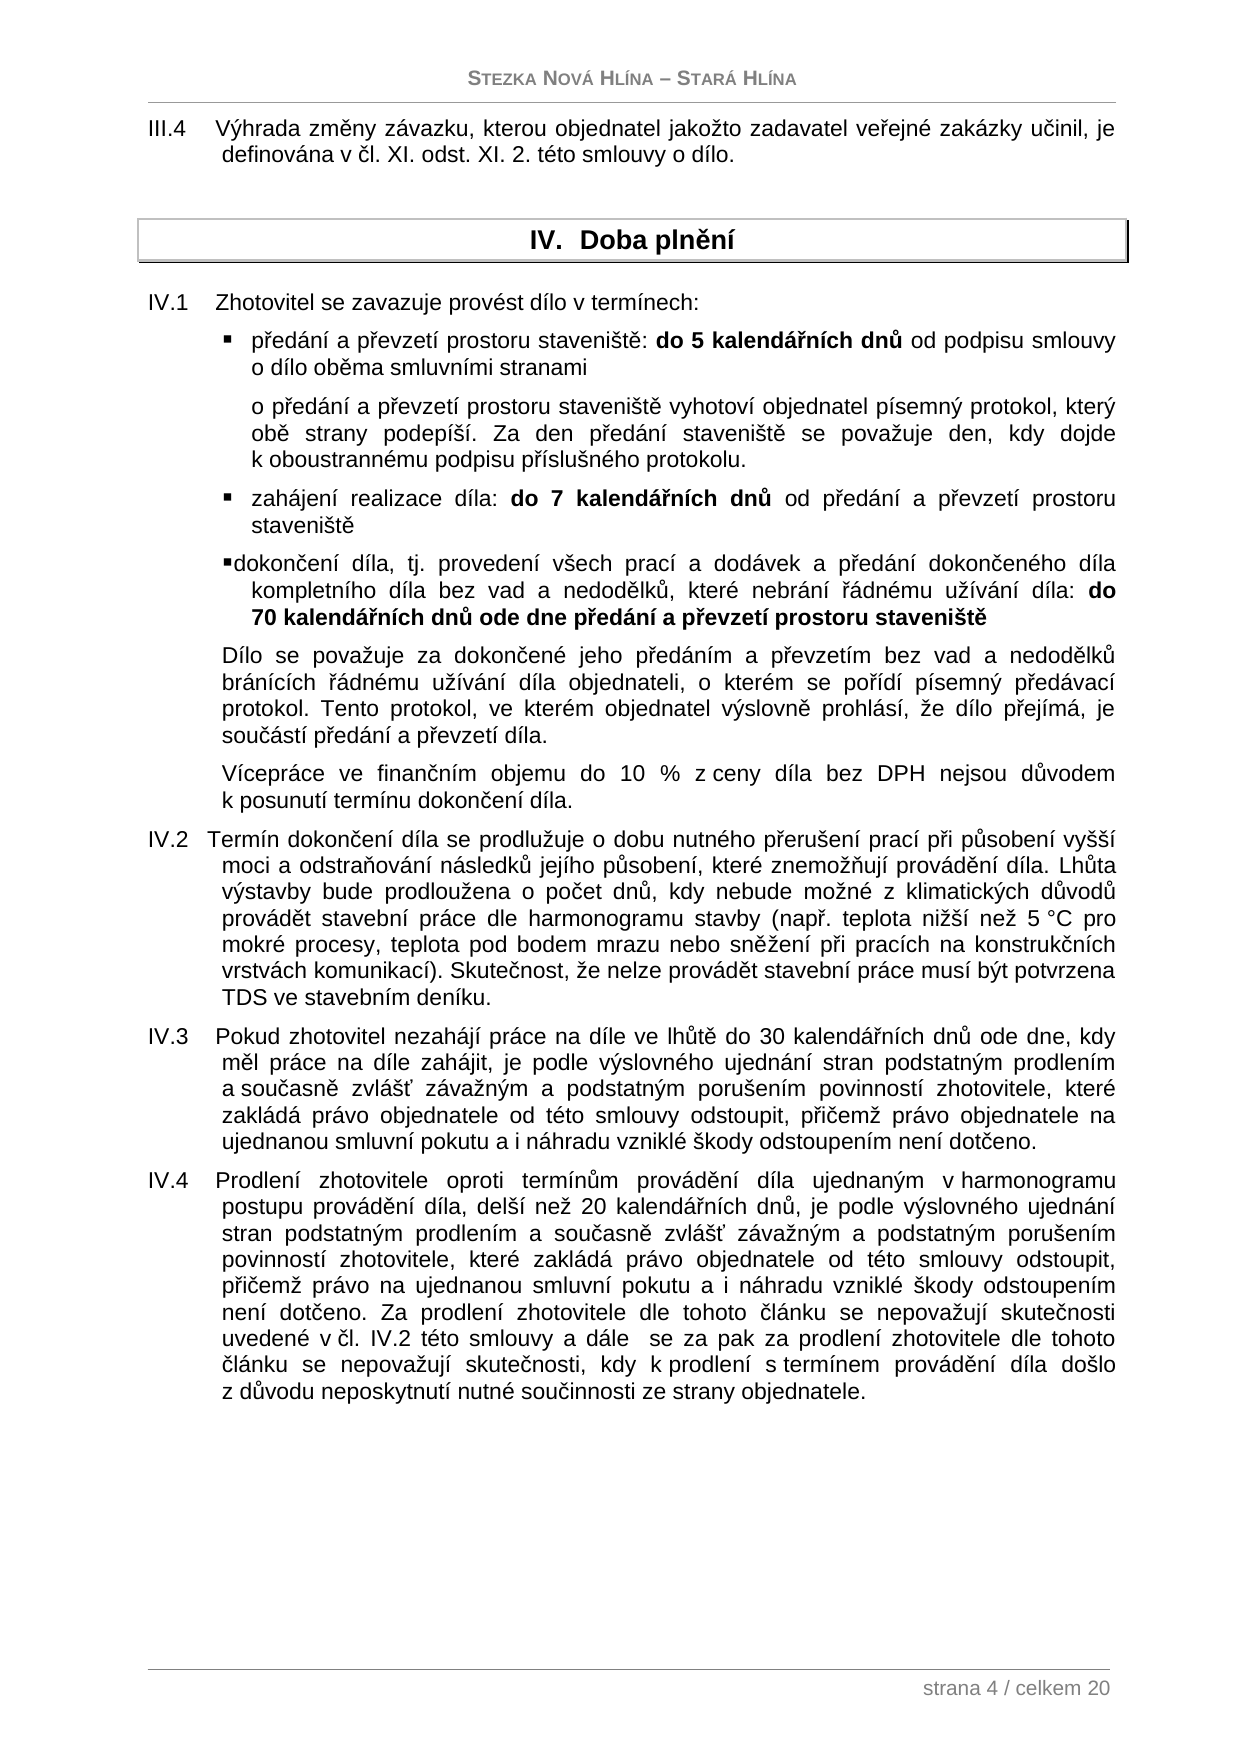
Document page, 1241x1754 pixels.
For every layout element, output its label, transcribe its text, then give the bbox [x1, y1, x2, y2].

list Výhrada změny závazku, kterou objednatel jakožto zadavatel veřejné zakázky učinil, je definována v čl. XI. odst. XI. 2. této smlouvy o dílo. [148, 115, 1116, 168]
subtitle Doba plnění [139, 220, 1125, 259]
text Dílo se považuje za dokončené jeho předáním a převzetím bez vad a nedodělků bránících řádnému užívání díla objednateli, o kterém se pořídí písemný předávací protokol. Tento protokol, ve kterém objednatel výslovně prohlásí, že dílo přejímá, je součástí předání a převzetí díla. [222, 642, 1116, 748]
list dokončení díla, tj. provedení všech prací a dodávek a předání dokončeného díla kompletního díla bez vad a nedodělků, které nebrání řádnému užívání díla: do 70 kalendářních dnů ode dne předání a převzetí prostoru staveniště [222, 550, 1116, 630]
text Vícepráce ve finančním objemu do 10 % z ceny díla bez DPH nejsou důvodem k posunutí termínu dokončení díla. [222, 760, 1116, 813]
list předání a převzetí prostoru staveniště: do 5 kalendářních dnů od podpisu smlouvy o dílo oběma smluvními stranami [222, 327, 1116, 381]
list Zhotovitel se zavazuje provést dílo v termínech: [148, 288, 1116, 315]
list Prodlení zhotovitele oproti termínům provádění díla ujednaným v harmonogramu postupu provádění díla, delší než 20 kalendářních dnů, je podle výslovného ujednání stran podstatným prodlením a současně zvlášť závažným a podstatným porušením povinností zhotovitele, které zakládá právo objednatele od této smlouvy odstoupit, přičemž právo na ujednanou smluvní pokutu a i náhradu vzniklé škody odstoupením není dotčeno. Za prodlení zhotovitele dle tohoto článku se nepovažují skutečnosti uvedené v čl. IV.2 této smlouvy a dále se za pak za prodlení zhotovitele dle tohoto článku se nepovažují skutečnosti, kdy k prodlení s termínem provádění díla došlo z důvodu neposkytnutí nutné součinnosti ze strany objednatele. [148, 1167, 1116, 1404]
list Pokud zhotovitel nezahájí práce na díle ve lhůtě do 30 kalendářních dnů ode dne, kdy měl práce na díle zahájit, je podle výslovného ujednání stran podstatným prodlením a současně zvlášť závažným a podstatným porušením povinností zhotovitele, které zakládá právo objednatele od této smlouvy odstoupit, přičemž právo objednatele na ujednanou smluvní pokutu a i náhradu vzniklé škody odstoupením není dotčeno. [148, 1023, 1116, 1154]
list o předání a převzetí prostoru staveniště vyhotoví objednatel písemný protokol, který obě strany podepíší. Za den předání staveniště se považuje den, kdy dojde k oboustrannému podpisu příslušného protokolu. [251, 393, 1116, 472]
list zahájení realizace díla: do 7 kalendářních dnů od předání a převzetí prostoru staveniště [222, 485, 1116, 538]
list Termín dokončení díla se prodlužuje o dobu nutného přerušení prací při působení vyšší moci a odstraňování následků jejího působení, které znemožňují provádění díla. Lhůta výstavby bude prodloužena o počet dnů, kdy nebude možné z klimatických důvodů provádět stavební práce dle harmonogramu stavby (např. teplota nižší než 5 °C pro mokré procesy, teplota pod bodem mrazu nebo sněžení při pracích na konstrukčních vrstvách komunikací). Skutečnost, že nelze provádět stavební práce musí být potvrzena TDS ve stavebním deníku. [148, 826, 1116, 1010]
